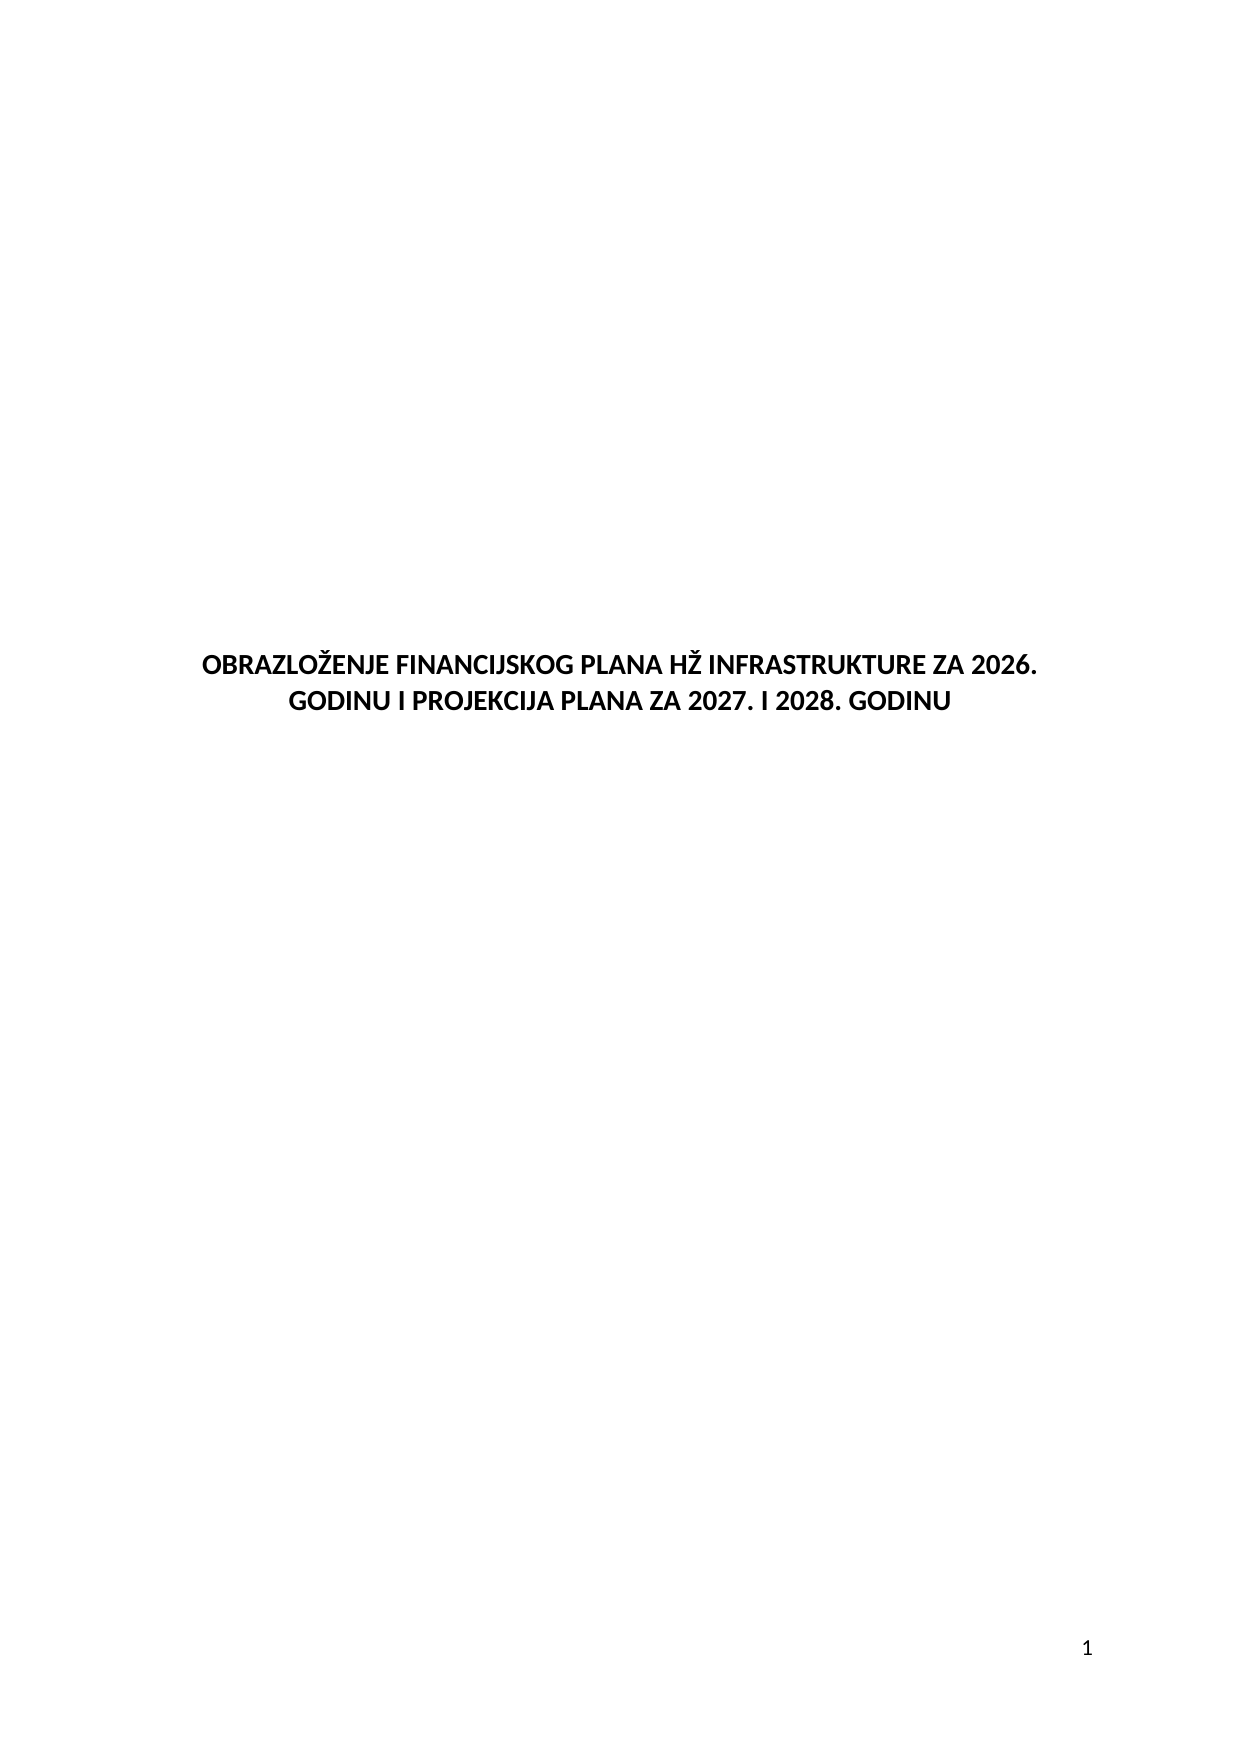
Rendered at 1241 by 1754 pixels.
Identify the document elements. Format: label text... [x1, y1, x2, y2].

text OBRAZLOŽENJE FINANCIJSKOG PLANA HŽ INFRASTRUKTURE ZA 2026. GODINU I PROJEKCIJA PLANA ZA 2027. I 2028. GODINU [148, 148, 1093, 718]
